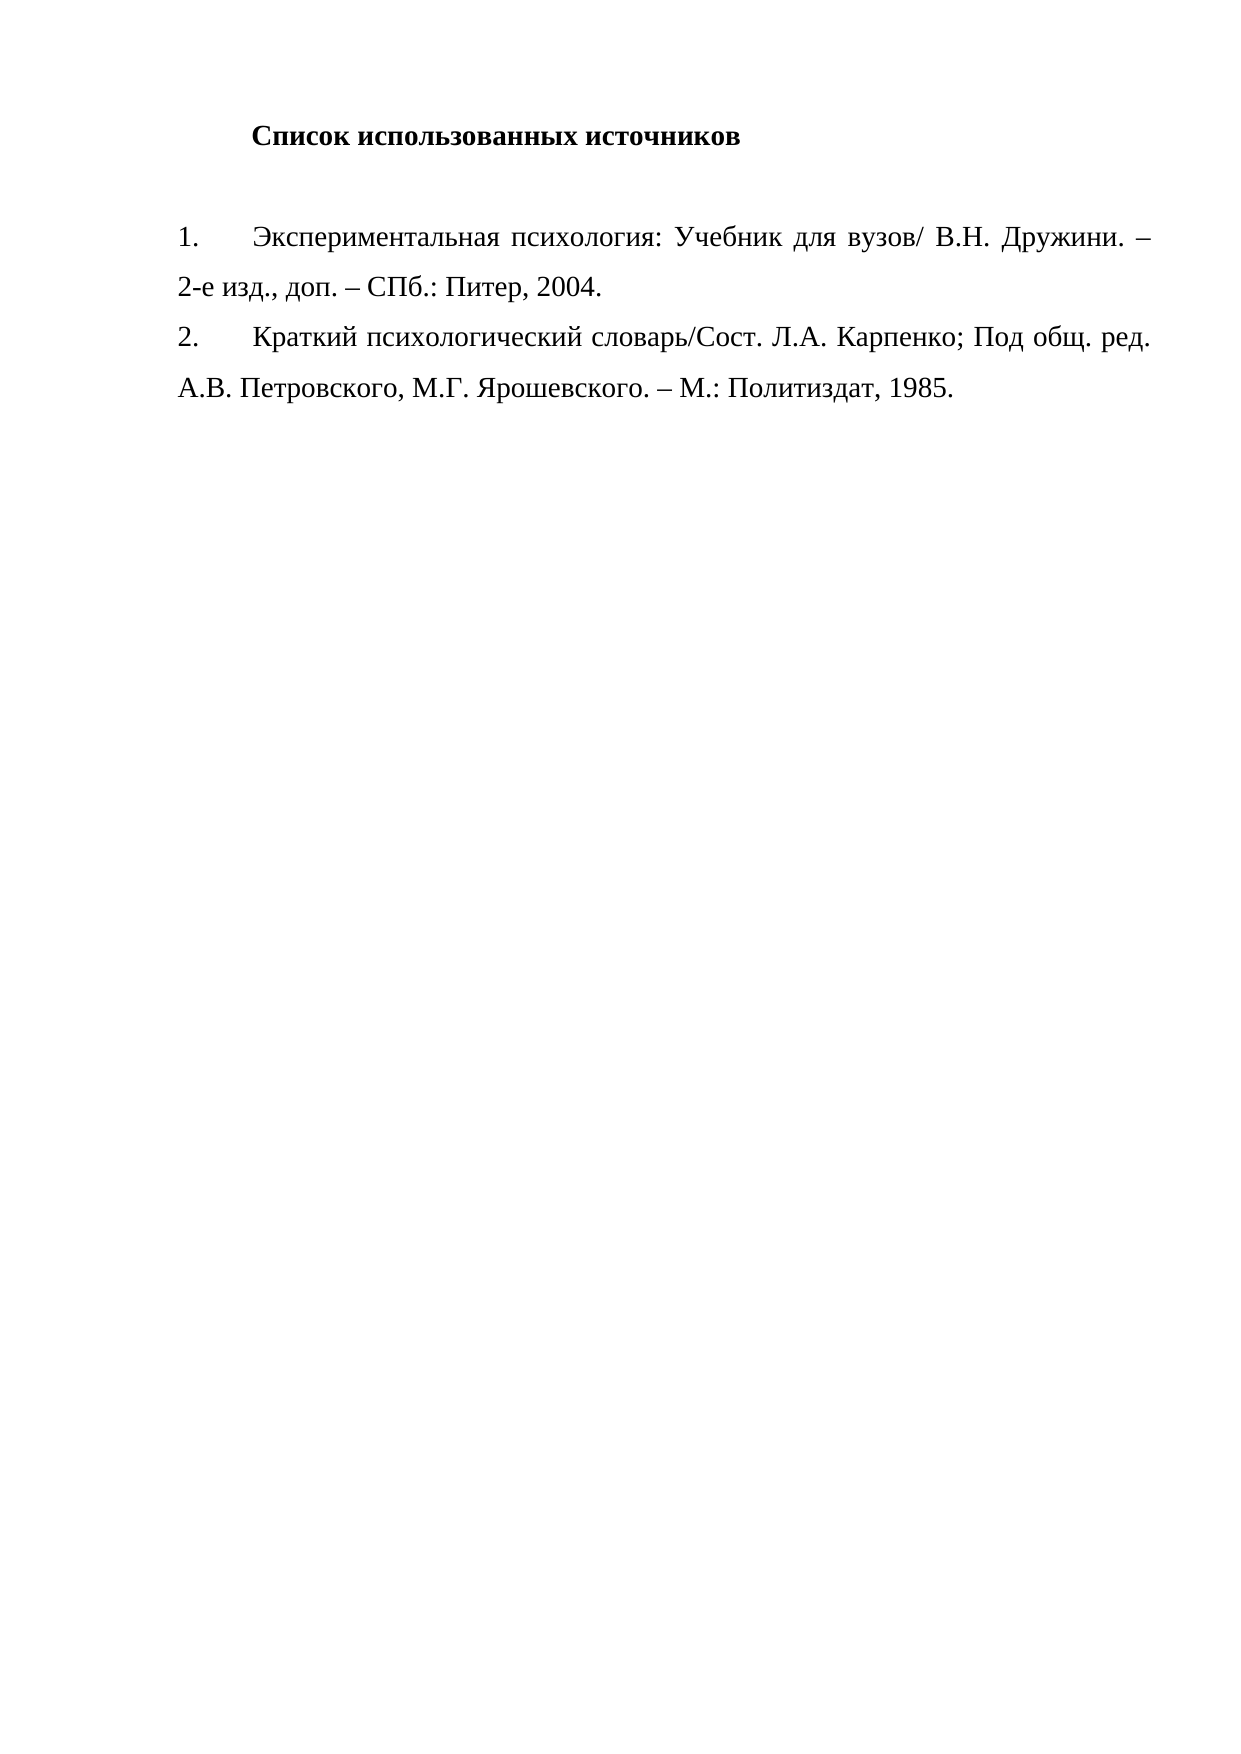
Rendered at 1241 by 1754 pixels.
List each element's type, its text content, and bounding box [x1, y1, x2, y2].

list Краткий психологический словарь/Сост. Л.А. Карпенко; Под общ. ред. А.В. Петровского, М.Г. Ярошевского. – М.: Политиздат, 1985. [177, 319, 1152, 403]
text Список использованных источников [177, 118, 1152, 152]
list Экспериментальная психология: Учебник для вузов/ В.Н. Дружини. – 2-е изд., доп. – СПб.: Питер, 2004. [177, 219, 1152, 303]
